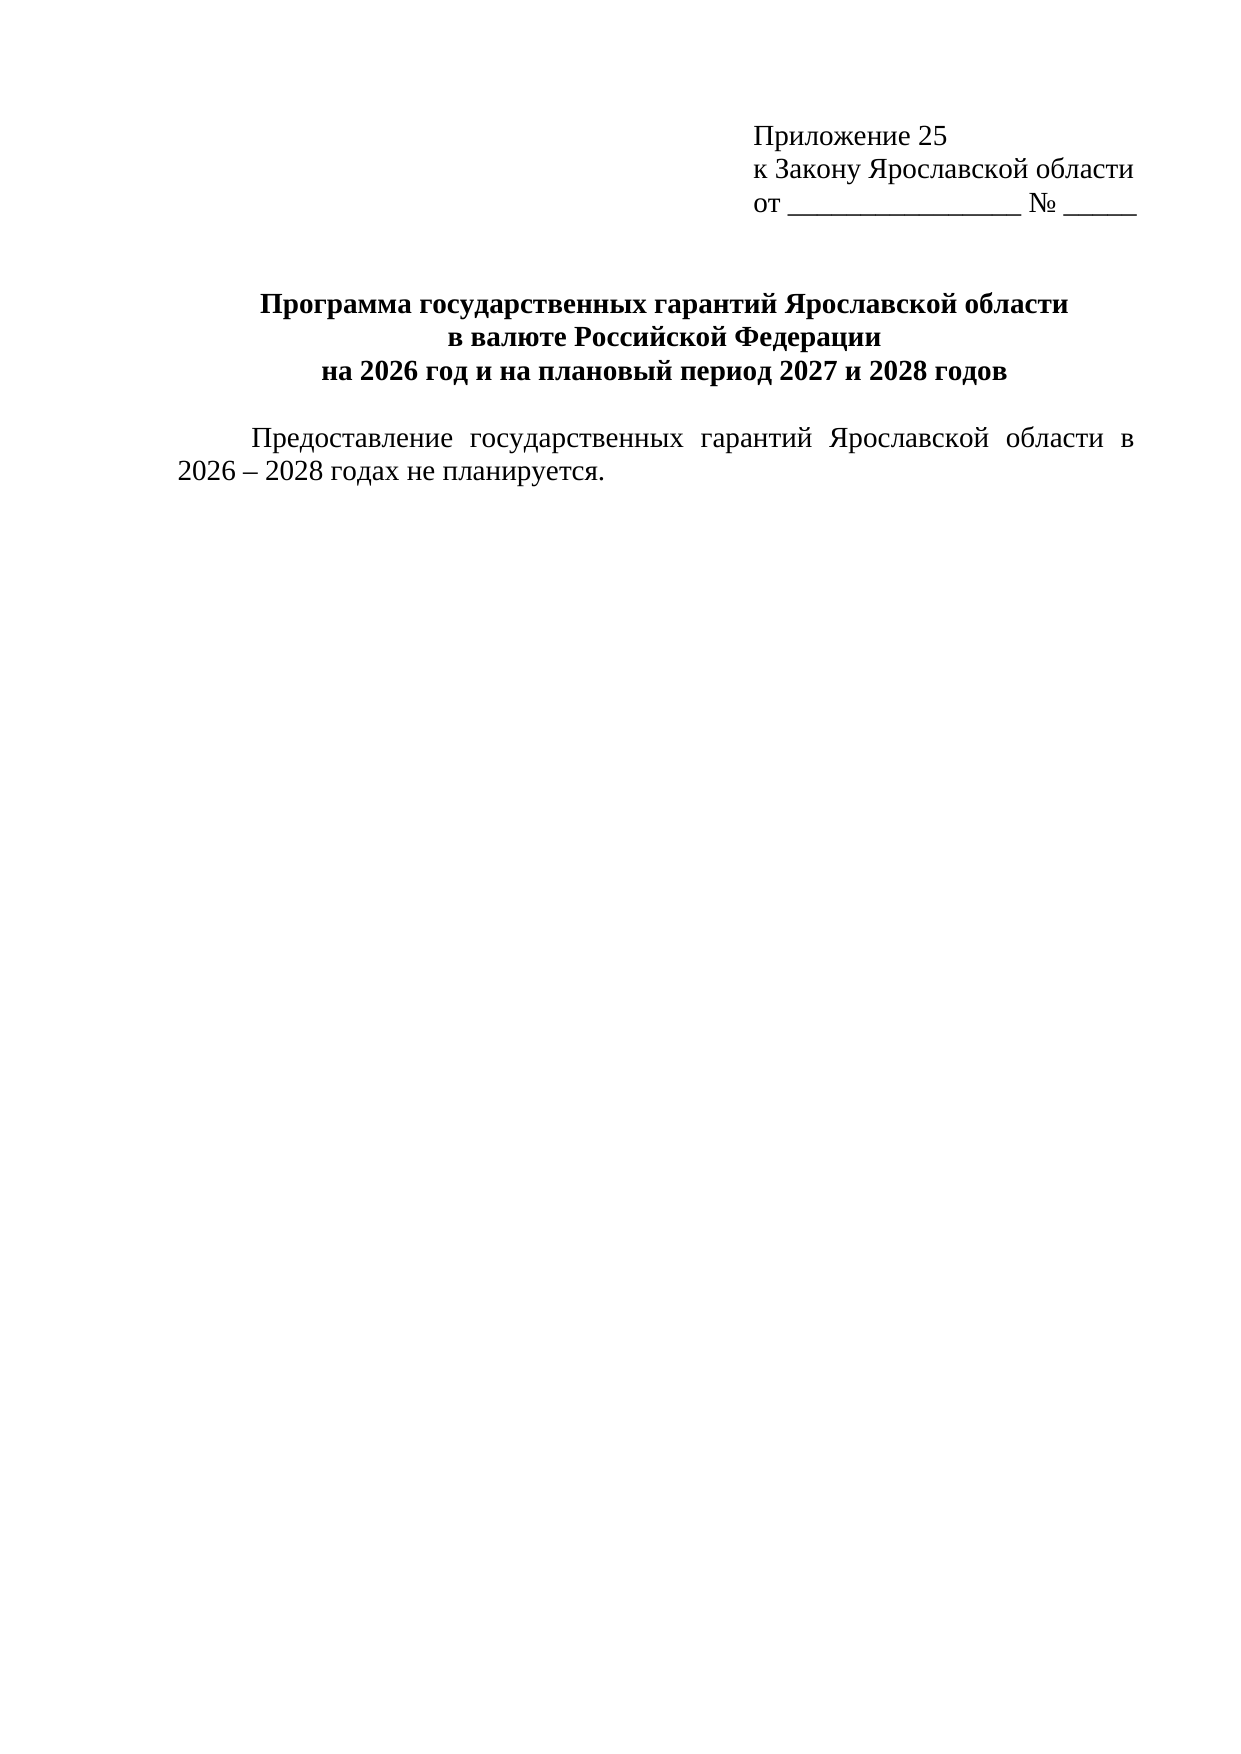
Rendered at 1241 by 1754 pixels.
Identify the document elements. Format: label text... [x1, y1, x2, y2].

text на 2026 год и на плановый период 2027 и 2028 годов [177, 353, 1152, 386]
text Программа государственных гарантий Ярославской области [177, 286, 1152, 319]
text в валюте Российской Федерации [177, 319, 1152, 353]
text к Закону Ярославской области [177, 152, 1152, 185]
text от ________________ № _____ [177, 185, 1152, 219]
text Приложение 25 [177, 118, 1152, 152]
text Предоставление государственных гарантий Ярославской области в 2026 – 2028 годах не планируется. [177, 420, 1152, 487]
